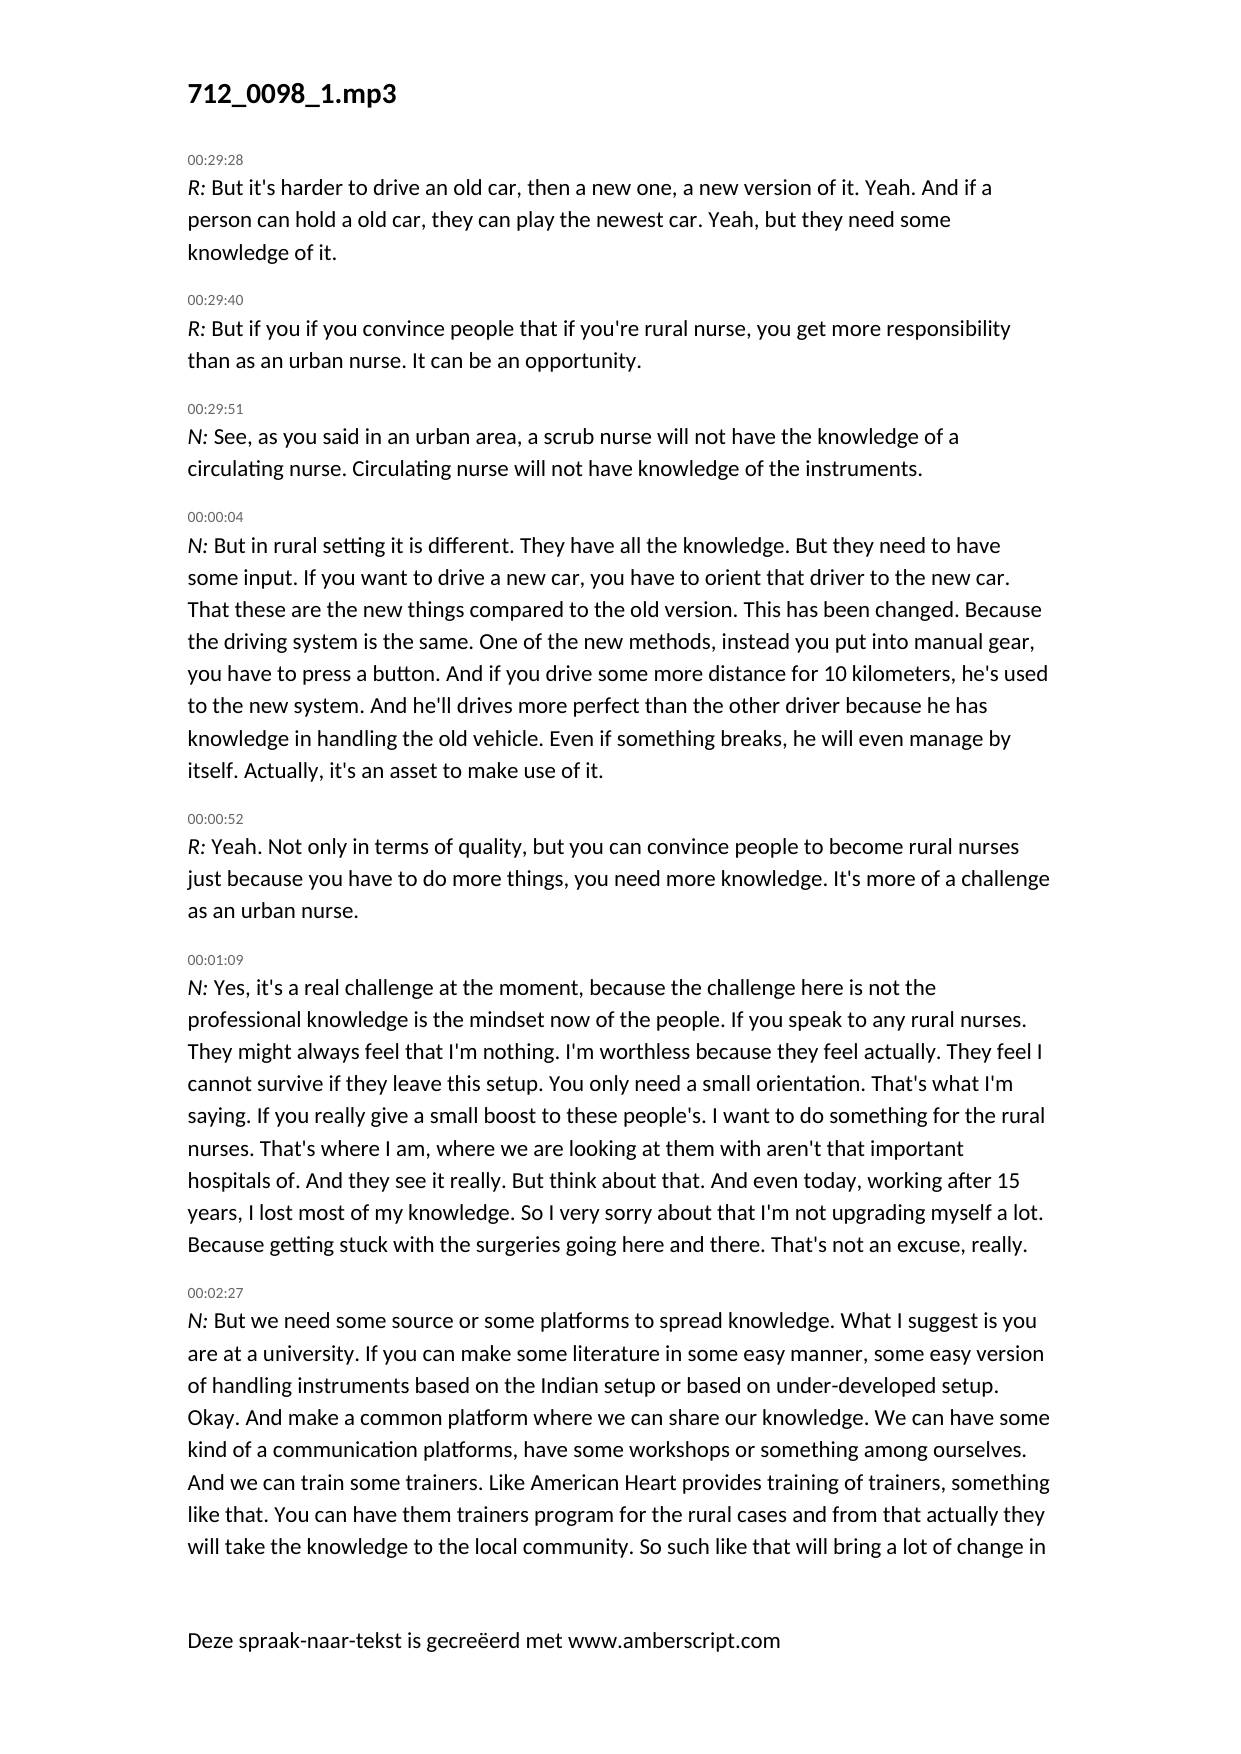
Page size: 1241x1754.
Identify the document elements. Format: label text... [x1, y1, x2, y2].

text 00:00:52 R: Yeah. Not only in terms of quality, but you can convince people to become rural nurses just because you have to do more things, you need more knowledge. It's more of a challenge as an urban nurse. [187, 809, 1053, 925]
text 00:29:40 R: But if you if you convince people that if you're rural nurse, you get more responsibility than as an urban nurse. It can be an opportunity. [187, 291, 1053, 374]
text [187, 1283, 1053, 1560]
text 00:29:28 R: But it's harder to drive an old car, then a new one, a new version of it. Yeah. And if a person can hold a old car, they can play the newest car. Yeah, but they need some knowledge of it. [187, 150, 1053, 266]
text 00:00:04 N: But in rural setting it is different. They have all the knowledge. But they need to have some input. If you want to drive a new car, you have to orient that driver to the new car. That these are the new things compared to the old version. This has been changed. Because the driving system is the same. One of the new methods, instead you put into manual gear, you have to press a button. And if you drive some more distance for 10 kilometers, he's used to the new system. And he'll drives more perfect than the other driver because he has knowledge in handling the old vehicle. Even if something breaks, he will even manage by itself. Actually, it's an asset to make use of it. [187, 507, 1053, 784]
text 00:29:51 N: See, as you said in an urban area, a scrub nurse will not have the knowledge of a circulating nurse. Circulating nurse will not have knowledge of the instruments. [187, 399, 1053, 482]
text 00:01:09 N: Yes, it's a real challenge at the moment, because the challenge here is not the professional knowledge is the mindset now of the people. If you speak to any rural nurses. They might always feel that I'm nothing. I'm worthless because they feel actually. They feel I cannot survive if they leave this setup. You only need a small orientation. That's what I'm saying. If you really give a small boost to these people's. I want to do something for the rural nurses. That's where I am, where we are looking at them with aren't that important hospitals of. And they see it really. But think about that. And even today, working after 15 years, I lost most of my knowledge. So I very sorry about that I'm not upgrading myself a lot. Because getting stuck with the surgeries going here and there. That's not an excuse, really. [187, 950, 1053, 1258]
